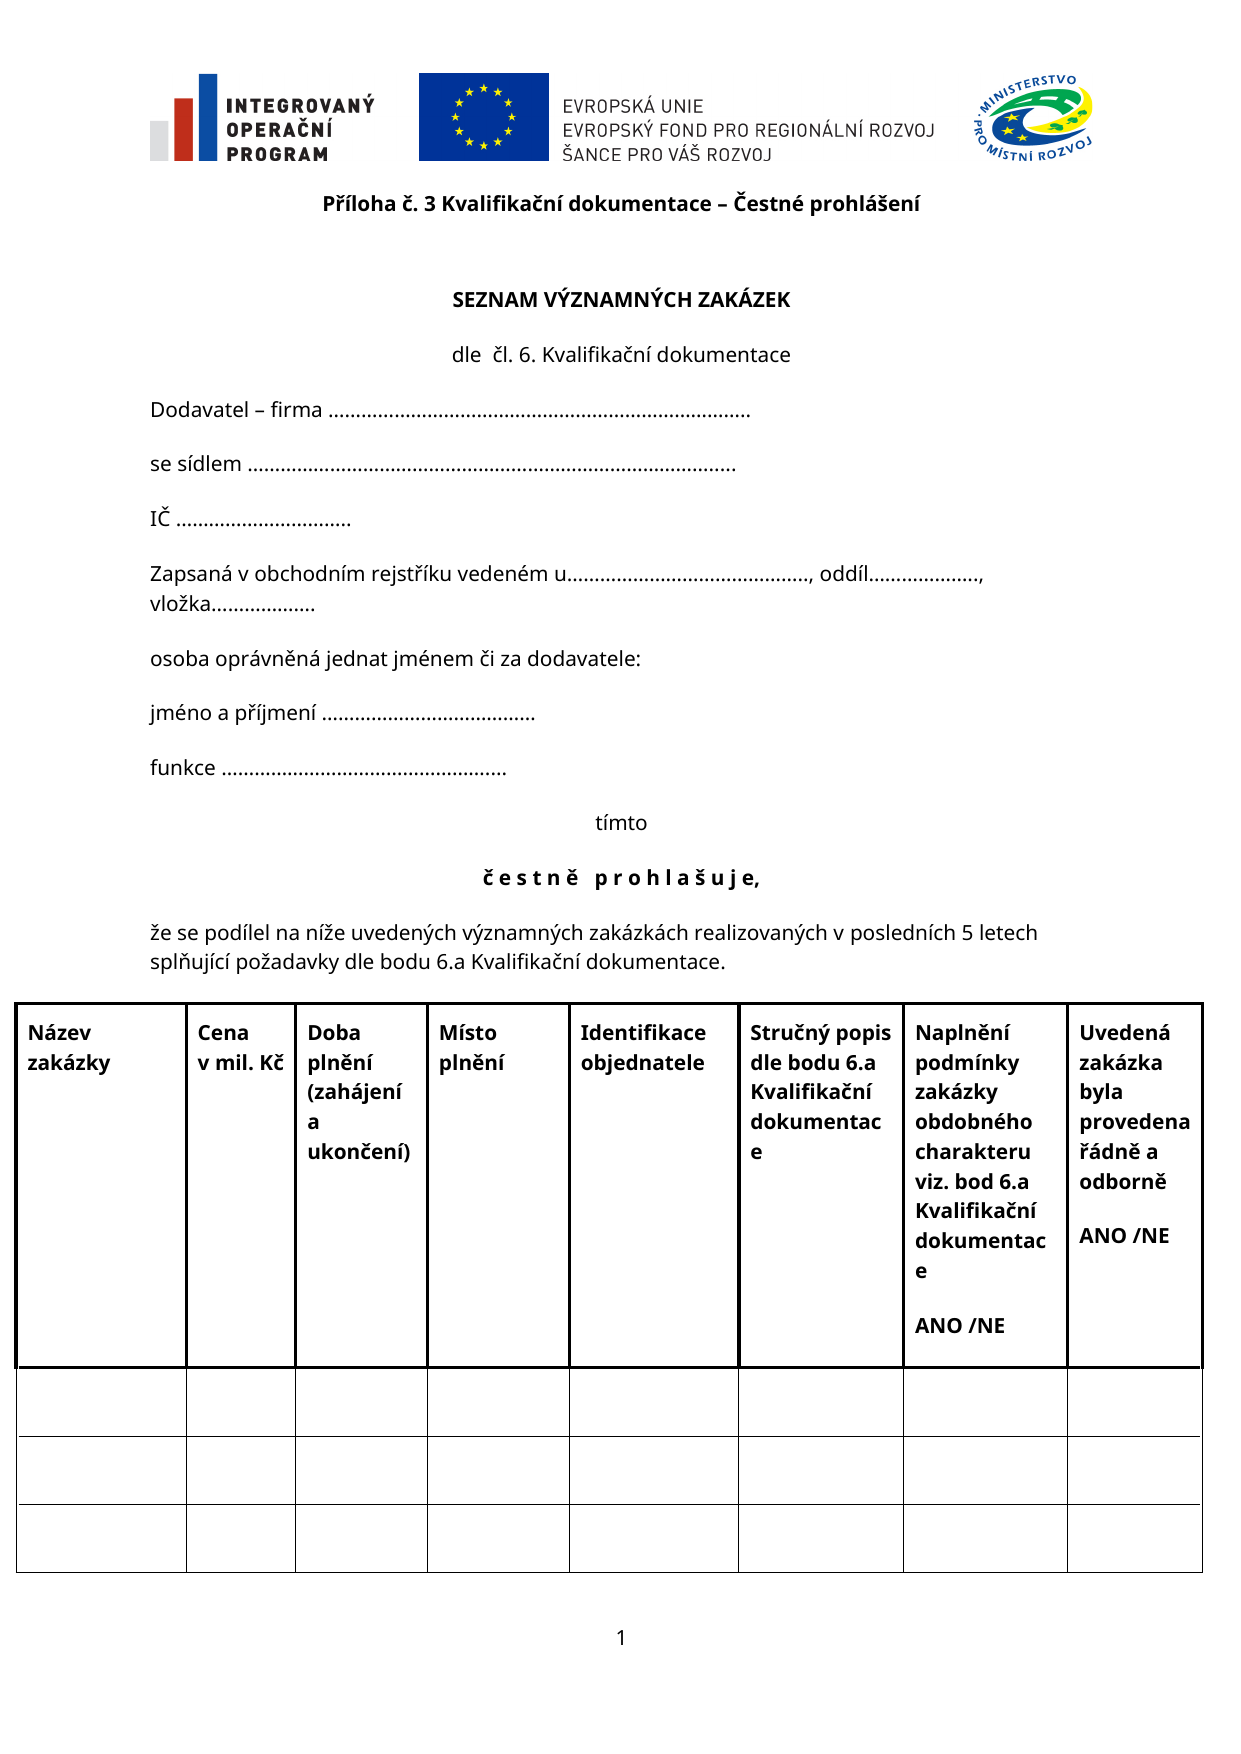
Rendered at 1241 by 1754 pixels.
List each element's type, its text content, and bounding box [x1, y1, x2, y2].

text SEZNAM VÝZNAMNÝCH ZAKÁZEK [150, 285, 1093, 313]
table_cell [296, 1369, 427, 1436]
table_cell [17, 1367, 186, 1436]
table_cell [1068, 1436, 1202, 1504]
text se sídlem …………………………………………………………………………..... [150, 449, 1093, 478]
table_cell [187, 1369, 295, 1436]
text osoba oprávněná jednat jménem či za dodavatele: [150, 644, 1093, 672]
table_cell [739, 1369, 903, 1436]
table_header Cena v mil. Kč [188, 1005, 294, 1366]
table_cell [739, 1505, 903, 1572]
table_cell [296, 1437, 427, 1504]
table_cell [1068, 1504, 1202, 1572]
table_cell [904, 1437, 1067, 1504]
text č e s t n ě p r o h l a š u j e, [150, 863, 1093, 891]
text Dodavatel – firma ………………………………………………………………….. [150, 395, 1093, 423]
table_header Název zakázky [18, 1005, 185, 1366]
table_cell [739, 1437, 903, 1504]
text funkce ………………………………………….... [150, 753, 1093, 782]
table_cell [187, 1505, 295, 1572]
table_header Stručný popis dle bodu 6.a Kvalifikační dokumentace [741, 1005, 902, 1366]
text Zapsaná v obchodním rejstříku vedeném u…………………………………….., oddíl……………….., vložka………………. [150, 559, 1093, 617]
text že se podílel na níže uvedených významných zakázkách realizovaných v posledních 5 letech splňující požadavky dle bodu 6.a Kvalifikační dokumentace. [150, 918, 1093, 976]
table_cell [428, 1369, 569, 1436]
picture [150, 73, 1093, 161]
table_cell [428, 1505, 569, 1572]
table_cell [17, 1504, 186, 1572]
table_cell [428, 1437, 569, 1504]
table_header Uvedená zakázka byla provedena řádně a odborně ANO /NE [1069, 1005, 1201, 1366]
text dle čl. 6. Kvalifikační dokumentace [150, 340, 1093, 368]
table_cell [17, 1436, 186, 1504]
text jméno a příjmení ………………………………… [150, 698, 1093, 727]
table_cell [570, 1369, 738, 1436]
table_cell [904, 1505, 1067, 1572]
table_cell [296, 1505, 427, 1572]
table_header Místo plnění [429, 1005, 568, 1366]
table_header Naplnění podmínky zakázky obdobného charakteru viz. bod 6.a Kvalifikační dokumentace ANO /NE [905, 1005, 1066, 1366]
table_cell [1068, 1366, 1202, 1436]
table_cell [570, 1505, 738, 1572]
table_cell [904, 1369, 1067, 1436]
text IČ ………………………….. [150, 504, 1093, 533]
table_cell [570, 1437, 738, 1504]
table_cell [187, 1437, 295, 1504]
table_header Identifikace objednatele [571, 1005, 737, 1366]
text tímto [150, 808, 1093, 836]
table_header Doba plnění (zahájení a ukončení) [297, 1005, 426, 1366]
